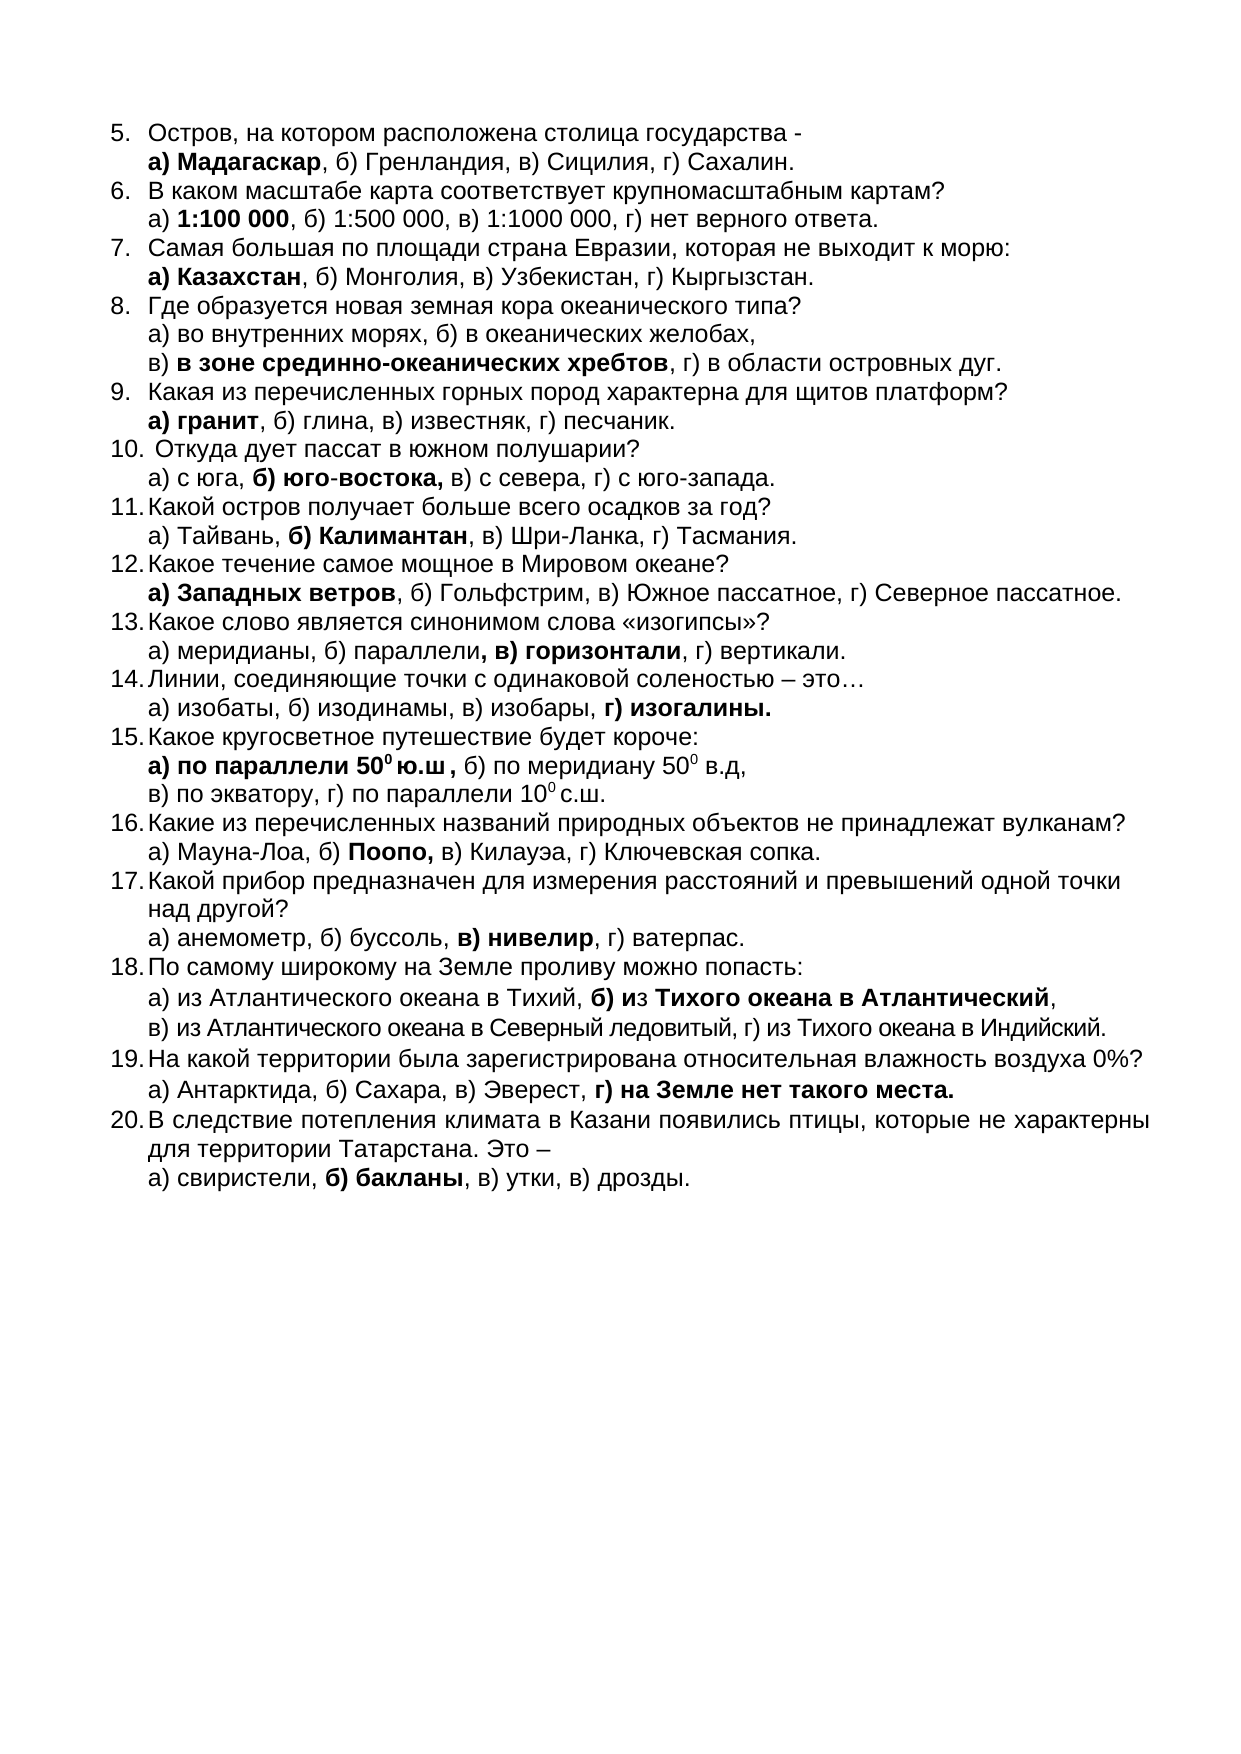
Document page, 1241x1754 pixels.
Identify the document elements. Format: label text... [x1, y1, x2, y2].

list в) в зоне срединно-океанических хребтов, г) в области островных дуг. [148, 348, 1152, 377]
list Какое слово является синонимом слова «изогипсы»? [110, 607, 1152, 636]
list Какие из перечисленных названий природных объектов не принадлежат вулканам? [110, 808, 1152, 837]
list Самая большая по площади страна Евразии, которая не выходит к морю: [110, 233, 1152, 262]
list а) меридианы, б) параллели, в) горизонтали, г) вертикали. [148, 636, 1152, 664]
list Какой прибор предназначен для измерения расстояний и превышений одной точки над другой? [110, 866, 1152, 923]
list а) анемометр, б) буссоль, в) нивелир, г) ватерпас. [148, 923, 1152, 952]
list В каком масштабе карта соответствует крупномасштабным картам? [110, 176, 1152, 204]
list По самому широкому на Земле проливу можно попасть: [110, 952, 1152, 981]
list Какой остров получает больше всего осадков за год? [110, 492, 1152, 521]
list а) 1:100 000, б) 1:500 000, в) 1:1000 000, г) нет верного ответа. [148, 204, 1152, 233]
list На какой территории была зарегистрирована относительная влажность воздуха 0%? [110, 1044, 1152, 1072]
list в) из Атлантического океана в Северный ледовитый, г) из Тихого океана в Индийский. [148, 1013, 1152, 1042]
list Где образуется новая земная кора океанического типа? [110, 291, 1152, 319]
list а) изобаты, б) изодинамы, в) изобары, г) изогалины. [148, 693, 1152, 722]
list а) Мадагаскар, б) Гренландия, в) Сицилия, г) Сахалин. [148, 147, 1152, 176]
list а) Западных ветров, б) Гольфстрим, в) Южное пассатное, г) Северное пассатное. [148, 578, 1152, 607]
list а) Мауна-Лоа, б) Поопо, в) Килауэа, г) Ключевская сопка. [148, 837, 1152, 866]
list Какая из перечисленных горных пород характерна для щитов платформ? [110, 377, 1152, 406]
list а) Тайвань, б) Калимантан, в) Шри-Ланка, г) Тасмания. [148, 521, 1152, 549]
list Остров, на котором расположена столица государства - [110, 118, 1152, 147]
list Какое кругосветное путешествие будет короче: [110, 722, 1152, 751]
list а) свиристели, б) бакланы, в) утки, в) дрозды. [148, 1163, 1152, 1191]
list а) во внутренних морях, б) в океанических желобах, [148, 319, 1152, 348]
list В следствие потепления климата в Казани появились птицы, которые не характерны для территории Татарстана. Это – [110, 1105, 1152, 1163]
list а) из Атлантического океана в Тихий, б) из Тихого океана в Атлантический, [148, 983, 1152, 1012]
list а) Антарктида, б) Сахара, в) Эверест, г) на Земле нет такого места. [148, 1075, 1152, 1103]
list а) по параллели 500 ю.ш , б) по меридиану 500 в.д, [148, 751, 1152, 779]
list а) с юга, б) юго-востока, в) с севера, г) с юго-запада. [148, 463, 1152, 492]
list Какое течение самое мощное в Мировом океане? [110, 549, 1152, 578]
list Линии, соединяющие точки с одинаковой соленостью – это… [110, 664, 1152, 693]
list а) Казахстан, б) Монголия, в) Узбекистан, г) Кыргызстан. [148, 262, 1152, 291]
list Откуда дует пассат в южном полушарии? [110, 434, 1152, 463]
list а) гранит, б) глина, в) известняк, г) песчаник. [148, 406, 1152, 434]
list в) по экватору, г) по параллели 100 с.ш. [148, 779, 1152, 808]
